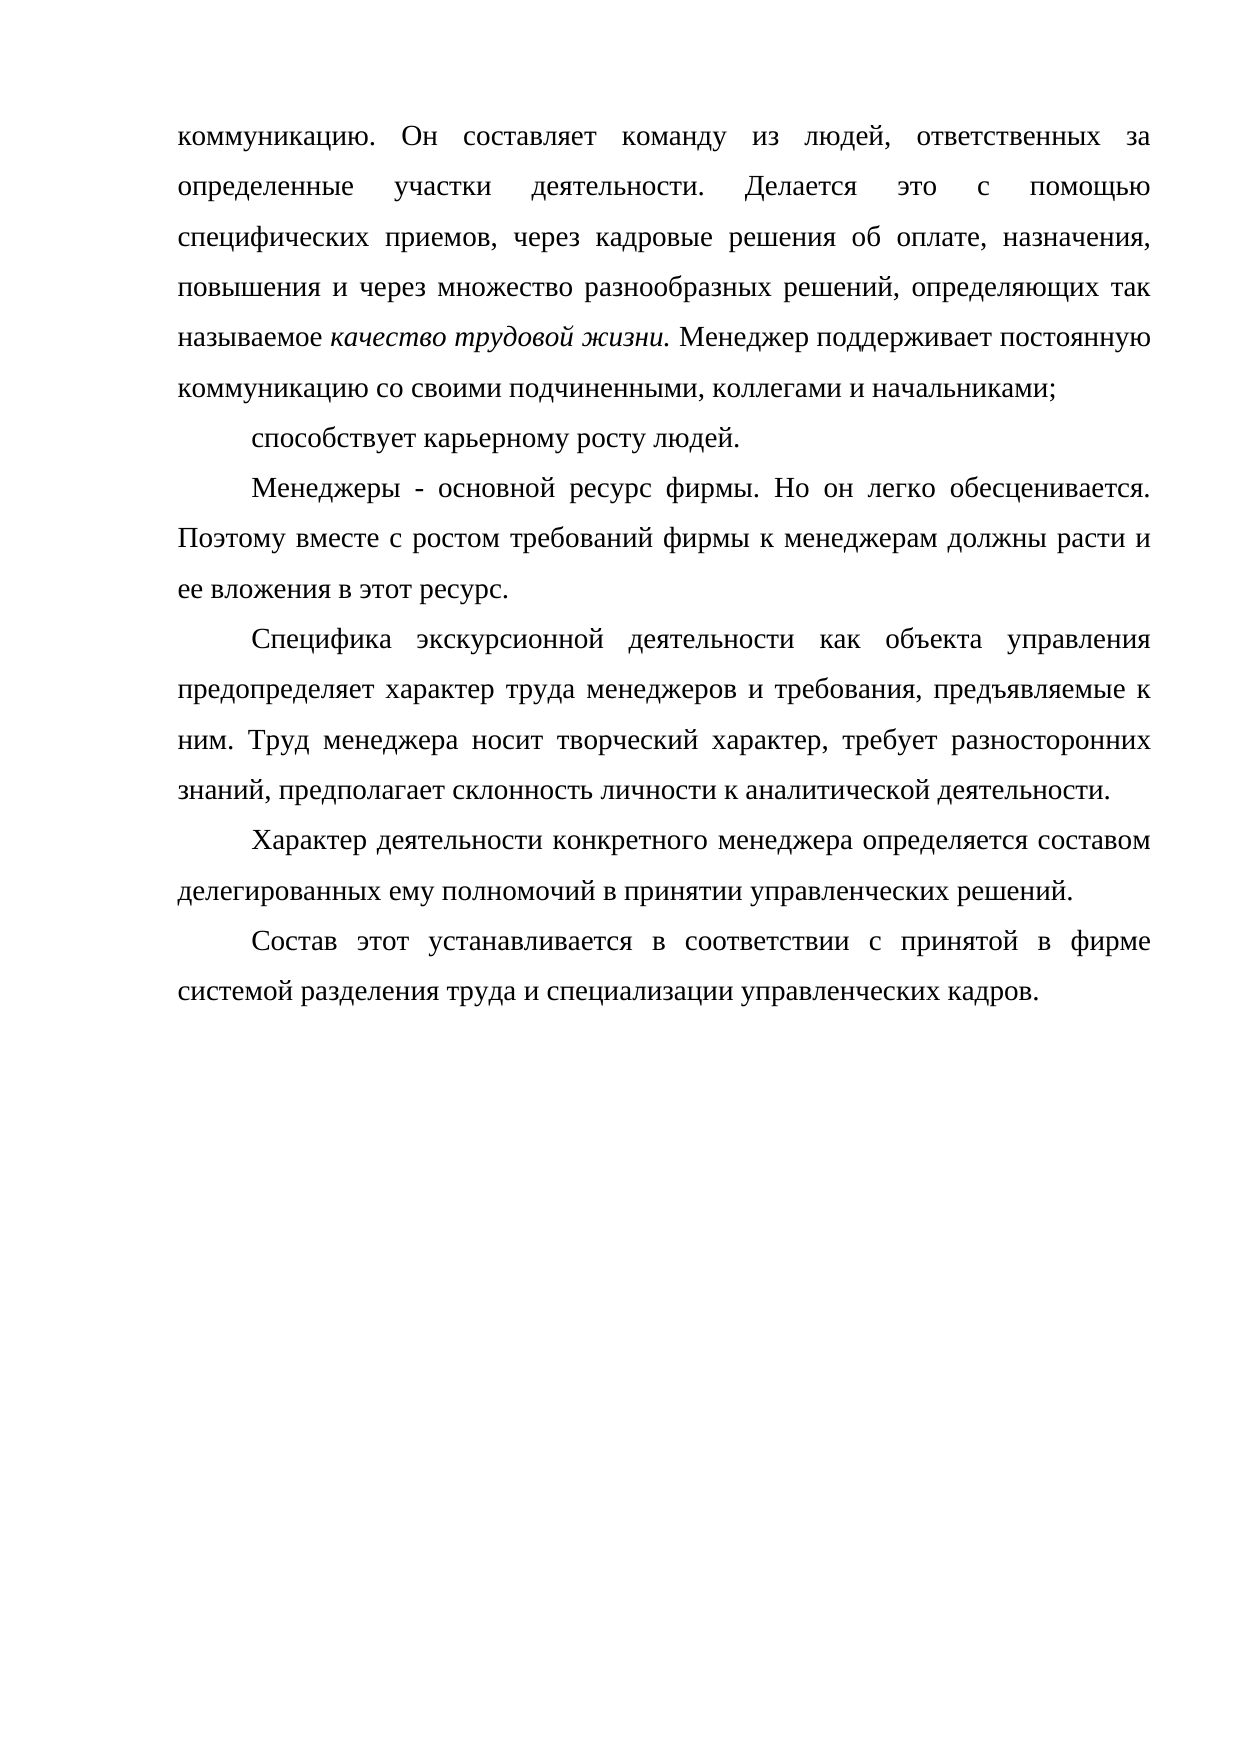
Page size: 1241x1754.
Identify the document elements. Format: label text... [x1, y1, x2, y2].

text Менеджеры - основной ресурс фирмы. Но он легко обесценивается. Поэтому вместе с ростом требований фирмы к менеджерам должны расти и ее вложения в этот ресурс. [177, 470, 1152, 604]
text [177, 118, 1152, 403]
text Характер деятельности конкретного менеджера определяется составом делегированных ему полномочий в принятии управленческих решений. [177, 822, 1152, 906]
text способствует карьерному росту людей. [177, 420, 1152, 453]
text Состав этот устанавливается в соответствии с принятой в фирме системой разделения труда и специализации управленческих кадров. [177, 923, 1152, 1007]
text Специфика экскурсионной деятельности как объекта управления предопределяет характер труда менеджеров и требования, предъявляемые к ним. Труд менеджера носит творческий характер, требует разносторонних знаний, предполагает склонность личности к аналитической деятельности. [177, 621, 1152, 806]
